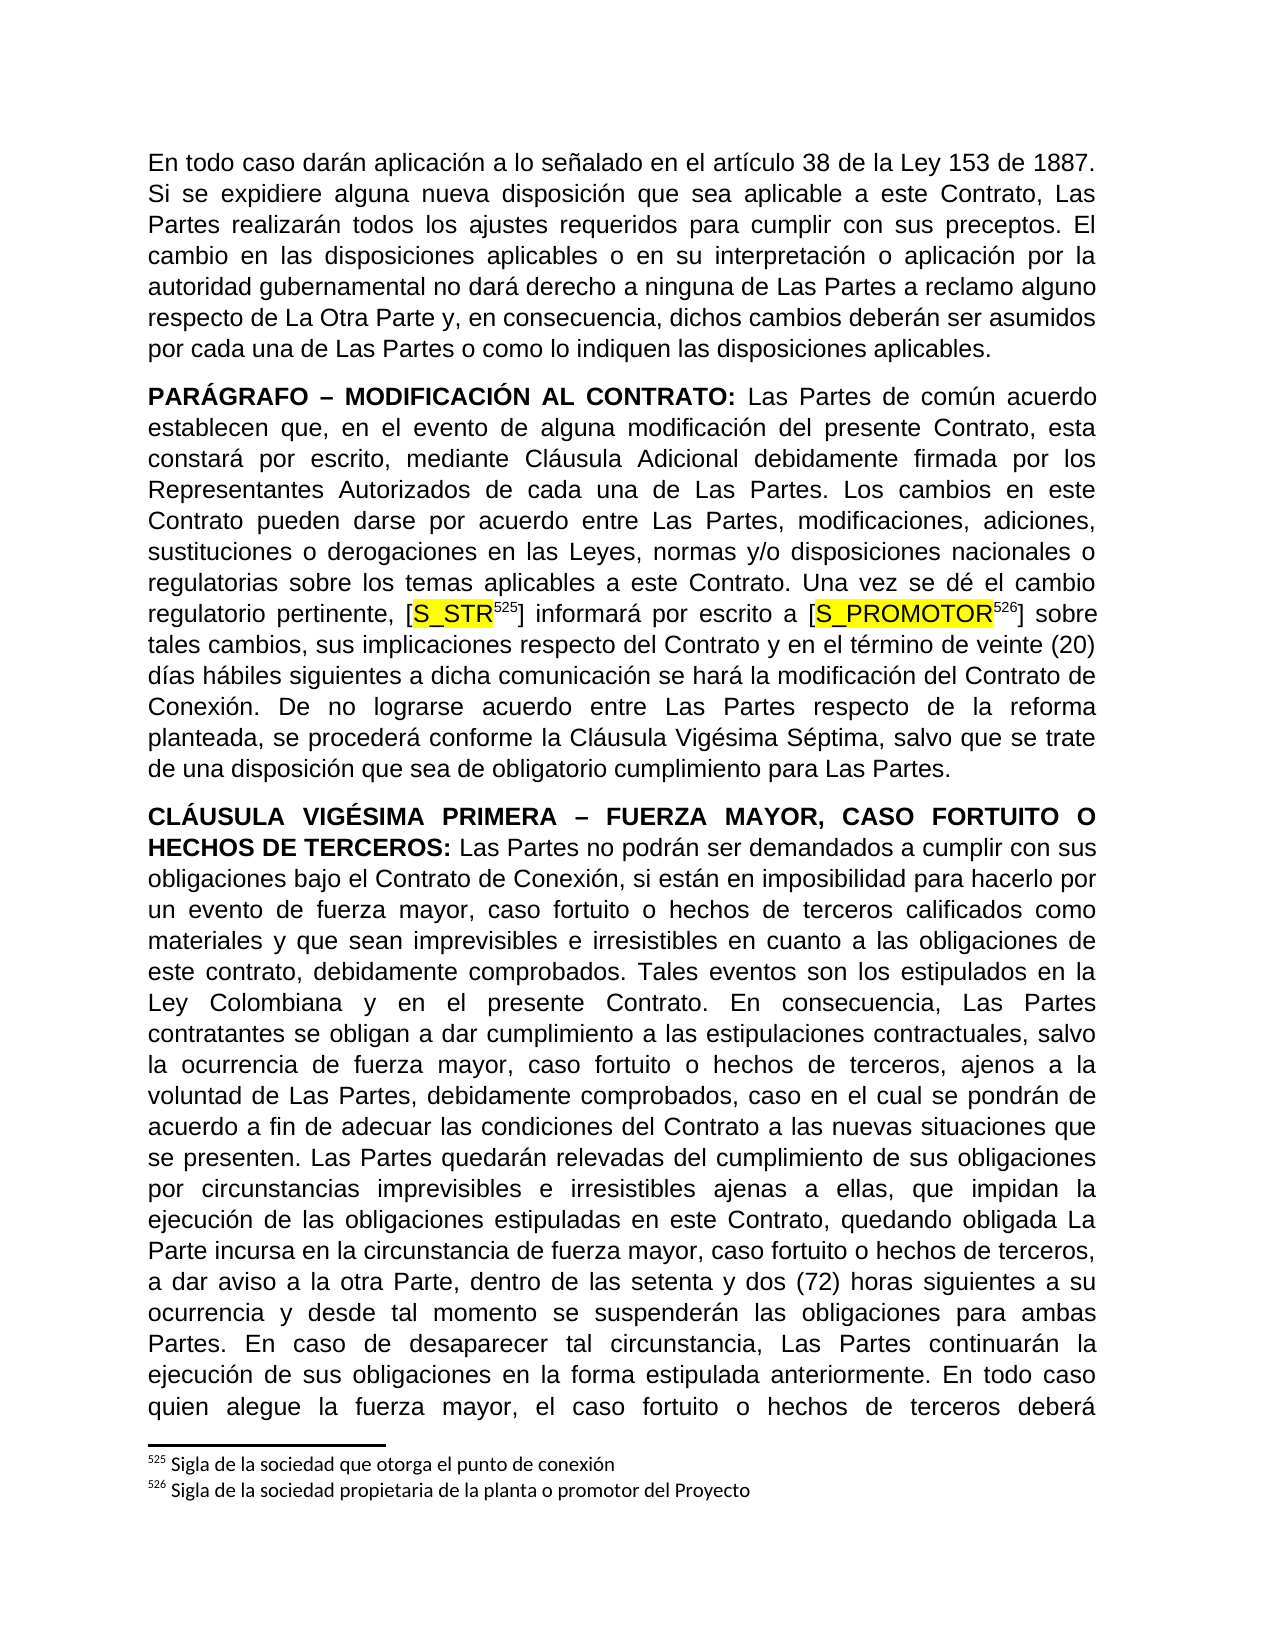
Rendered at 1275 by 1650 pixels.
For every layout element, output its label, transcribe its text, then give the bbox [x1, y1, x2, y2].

text PARÁGRAFO – MODIFICACIÓN AL CONTRATO: Las Partes de común acuerdo establecen que, en el evento de alguna modificación del presente Contrato, esta constará por escrito, mediante Cláusula Adicional debidamente firmada por los Representantes Autorizados de cada una de Las Partes. Los cambios en este Contrato pueden darse por acuerdo entre Las Partes, modificaciones, adiciones, sustituciones o derogaciones en las Leyes, normas y/o disposiciones nacionales o regulatorias sobre los temas aplicables a este Contrato. Una vez se dé el cambio regulatorio pertinente, [S_STR] informará por escrito a [S_PROMOTOR] sobre tales cambios, sus implicaciones respecto del Contrato y en el término de veinte (20) días hábiles siguientes a dicha comunicación se hará la modificación del Contrato de Conexión. De no lograrse acuerdo entre Las Partes respecto de la reforma planteada, se procederá conforme la Cláusula Vigésima Séptima, salvo que se trate de una disposición que sea de obligatorio cumplimiento para Las Partes. [148, 382, 1098, 783]
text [148, 802, 1098, 1420]
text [148, 148, 1098, 363]
